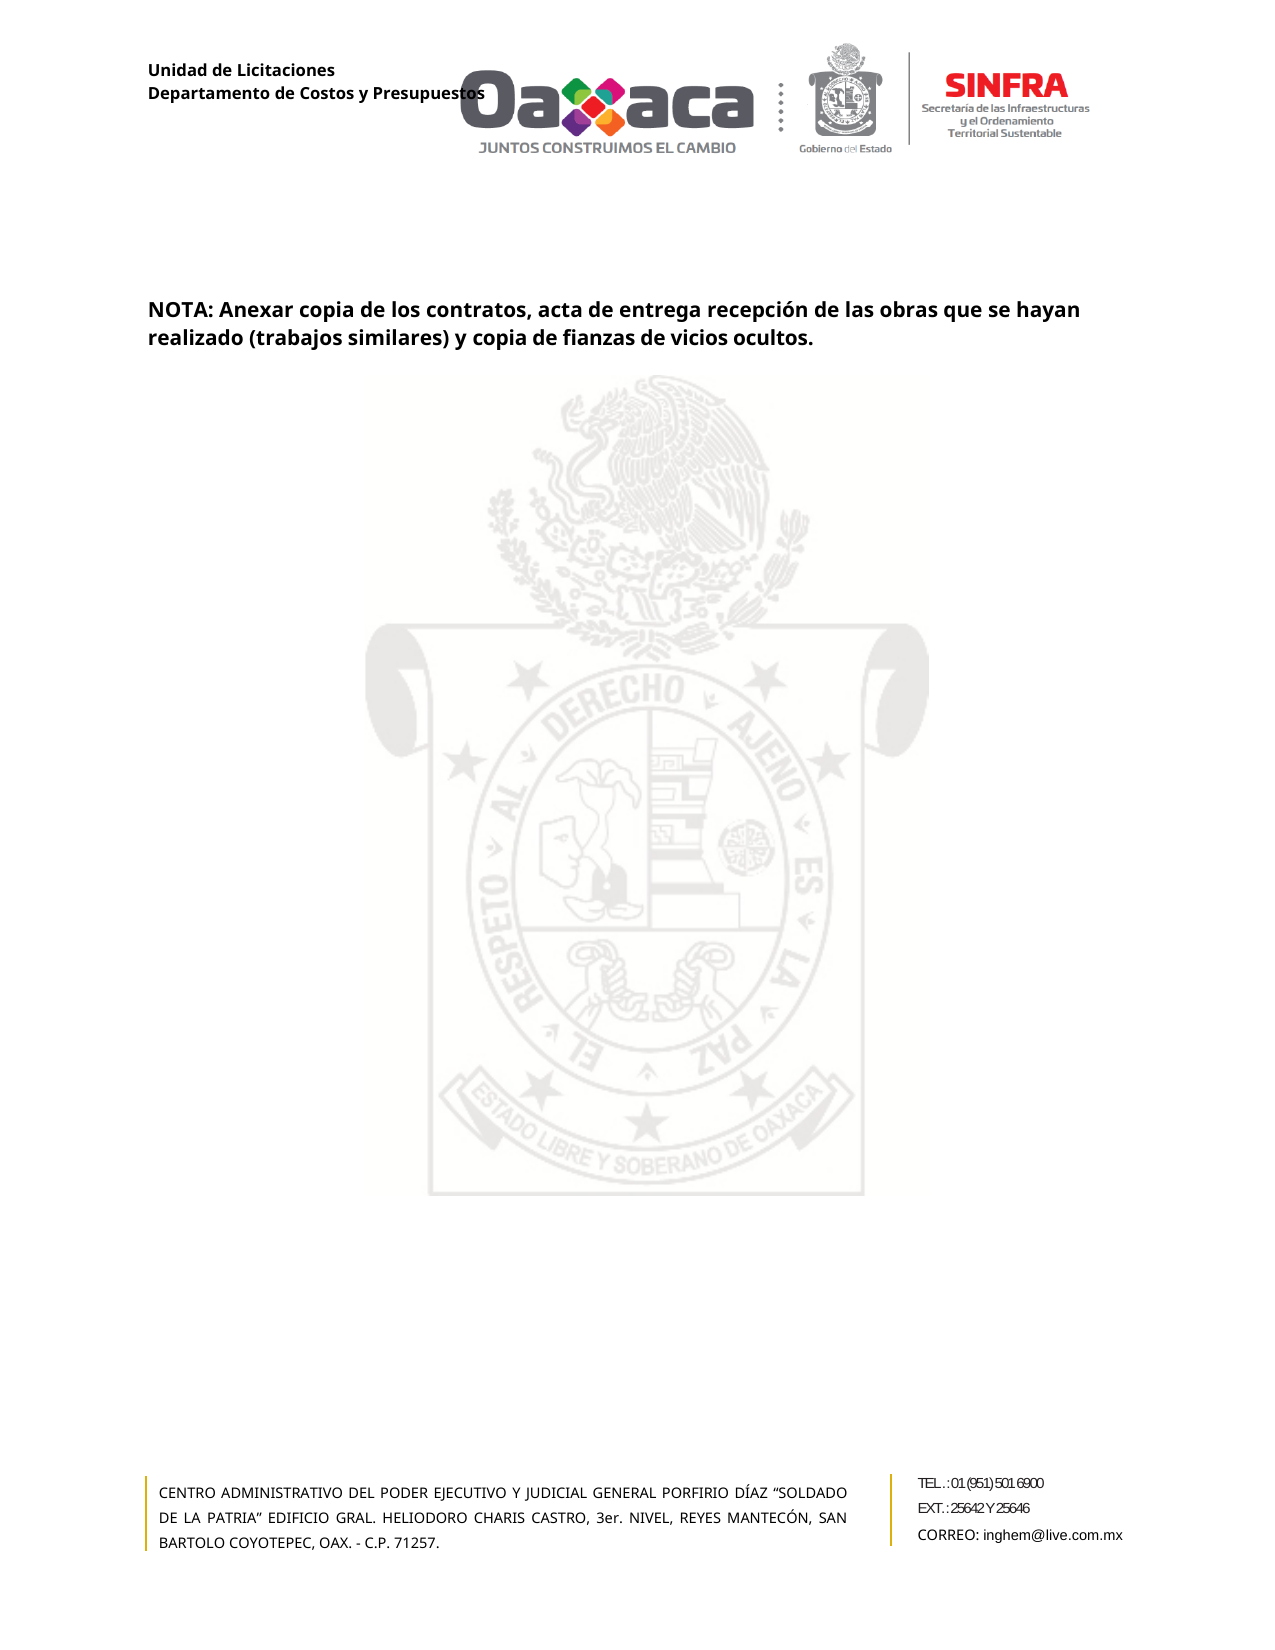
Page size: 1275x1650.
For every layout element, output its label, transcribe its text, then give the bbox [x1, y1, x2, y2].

picture [364, 375, 929, 1196]
picture [420, 34, 1122, 163]
text NOTA: Anexar copia de los contratos, acta de entrega recepción de las obras que se hayan realizado (trabajos similares) y copia de fianzas de vicios ocultos. [148, 295, 1127, 352]
